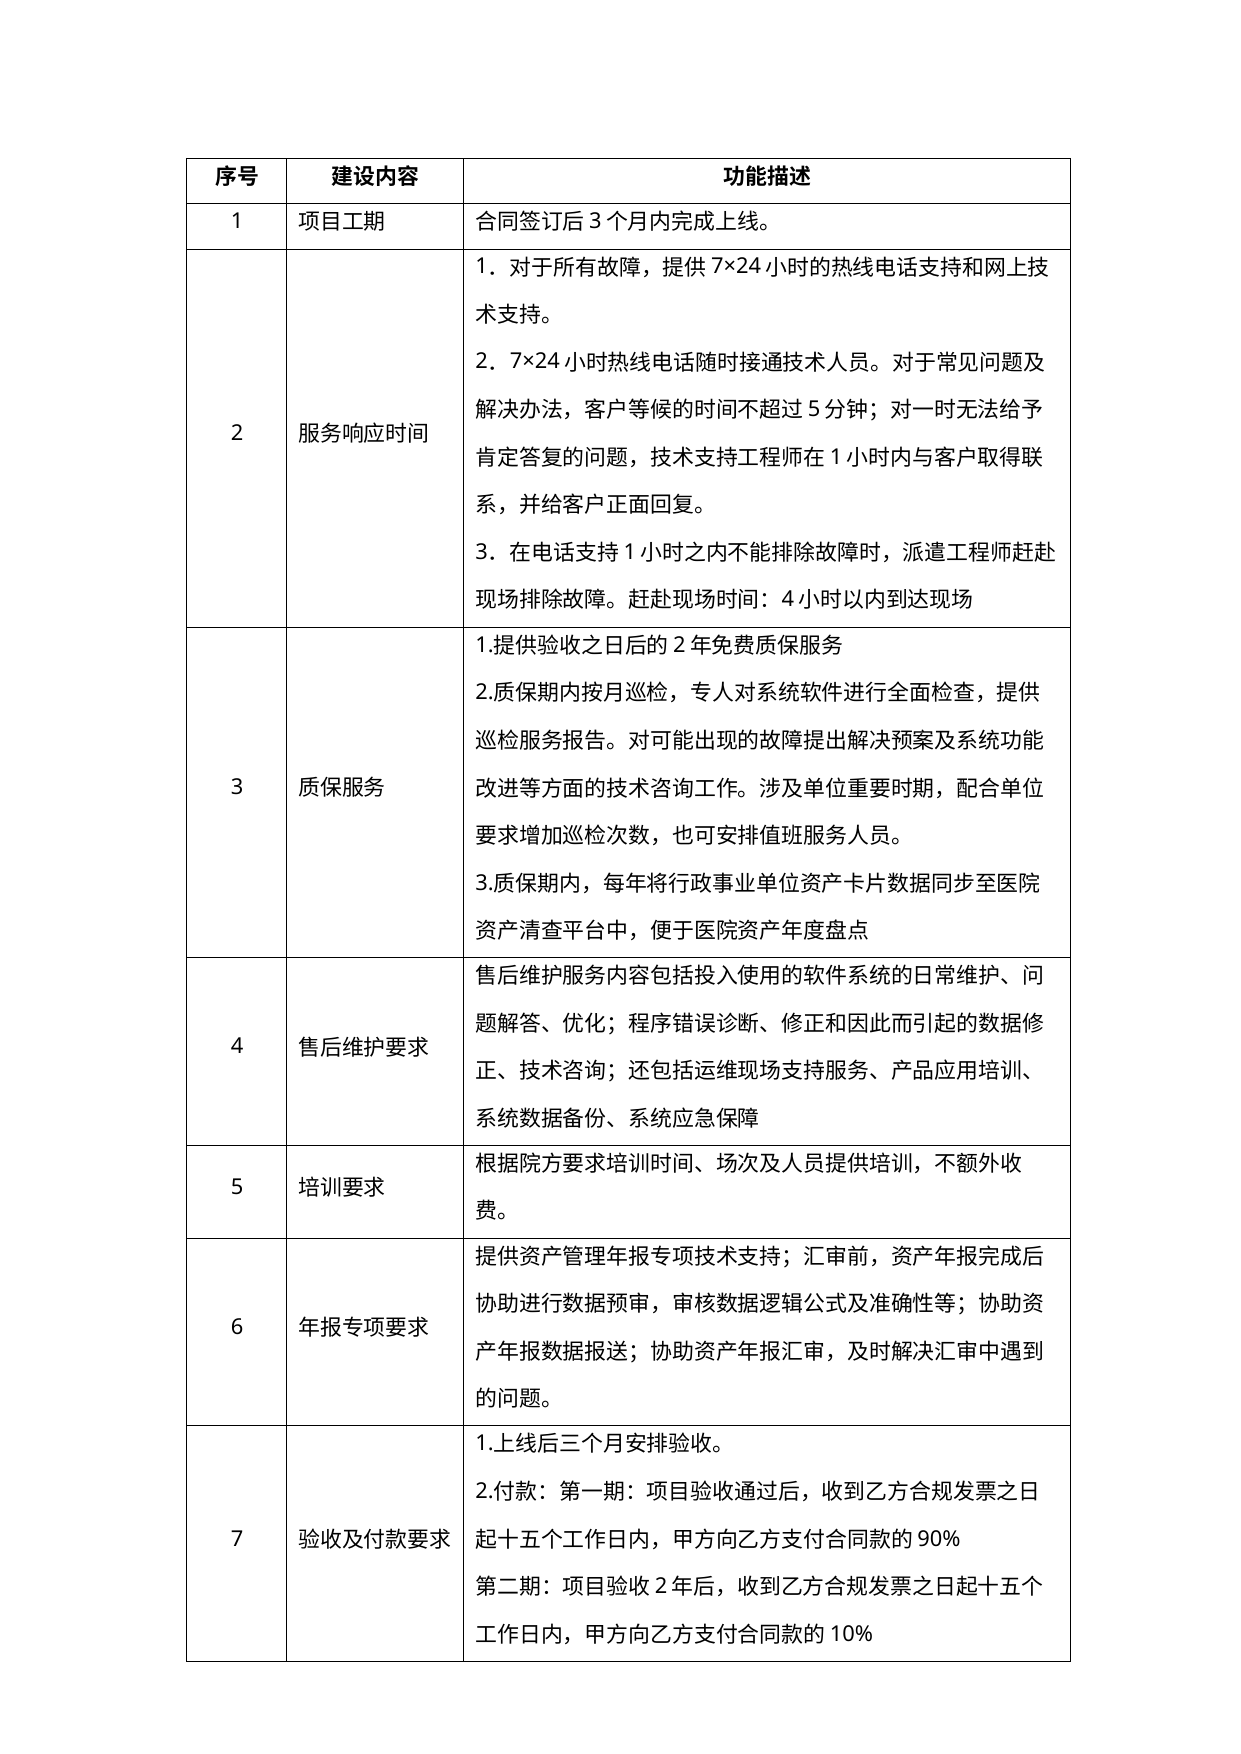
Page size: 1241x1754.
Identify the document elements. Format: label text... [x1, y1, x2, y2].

table_cell 5 [187, 1146, 286, 1238]
table_cell 培训要求 [287, 1146, 463, 1238]
table_cell 1．对于所有故障，提供7×24小时的热线电话支持和网上技术支持。 2．7×24小时热线电话随时接通技术人员。对于常见问题及解决办法，客户等候的时间不超过5分钟；对一时无法给予肯定答复的问题，技术支持工程师在1小时内与客户取得联系，并给客户正面回复。 3．在电话支持1小时之内不能排除故障时，派遣工程师赶赴现场排除故障。赶赴现场时间：4小时以内到达现场 [464, 250, 1070, 627]
table_header 序号 [187, 159, 286, 203]
table_cell 售后维护要求 [287, 958, 463, 1145]
table_cell 根据院方要求培训时间、场次及人员提供培训，不额外收费。 [464, 1146, 1070, 1238]
table_header 建设内容 [287, 159, 463, 203]
table_cell 2 [187, 250, 286, 627]
table_cell 质保服务 [287, 628, 463, 957]
table_cell 1.提供验收之日后的2年免费质保服务 2.质保期内按月巡检，专人对系统软件进行全面检查，提供巡检服务报告。对可能出现的故障提出解决预案及系统功能改进等方面的技术咨询工作。涉及单位重要时期，配合单位要求增加巡检次数，也可安排值班服务人员。 3.质保期内，每年将行政事业单位资产卡片数据同步至医院资产清查平台中，便于医院资产年度盘点 [464, 628, 1070, 957]
table_cell 年报专项要求 [287, 1239, 463, 1425]
table_cell 验收及付款要求 [287, 1426, 463, 1661]
table_cell 售后维护服务内容包括投入使用的软件系统的日常维护、问题解答、优化；程序错误诊断、修正和因此而引起的数据修正、技术咨询；还包括运维现场支持服务、产品应用培训、系统数据备份、系统应急保障 [464, 958, 1070, 1145]
table_header 功能描述 [464, 159, 1070, 203]
table_cell 提供资产管理年报专项技术支持；汇审前，资产年报完成后协助进行数据预审，审核数据逻辑公式及准确性等；协助资产年报数据报送；协助资产年报汇审，及时解决汇审中遇到的问题。 [464, 1239, 1070, 1425]
table_cell 1 [187, 204, 286, 248]
table_cell 1.上线后三个月安排验收。 2.付款：第一期：项目验收通过后，收到乙方合规发票之日起十五个工作日内，甲方向乙方支付合同款的90% 第二期：项目验收2年后，收到乙方合规发票之日起十五个工作日内，甲方向乙方支付合同款的10% [464, 1426, 1070, 1661]
table_cell 4 [187, 958, 286, 1145]
table_cell 3 [187, 628, 286, 957]
table_cell 项目工期 [287, 204, 463, 248]
table_cell 7 [187, 1426, 286, 1661]
table_cell 服务响应时间 [287, 250, 463, 627]
table_cell 合同签订后3个月内完成上线。 [464, 204, 1070, 248]
table_cell 6 [187, 1239, 286, 1425]
